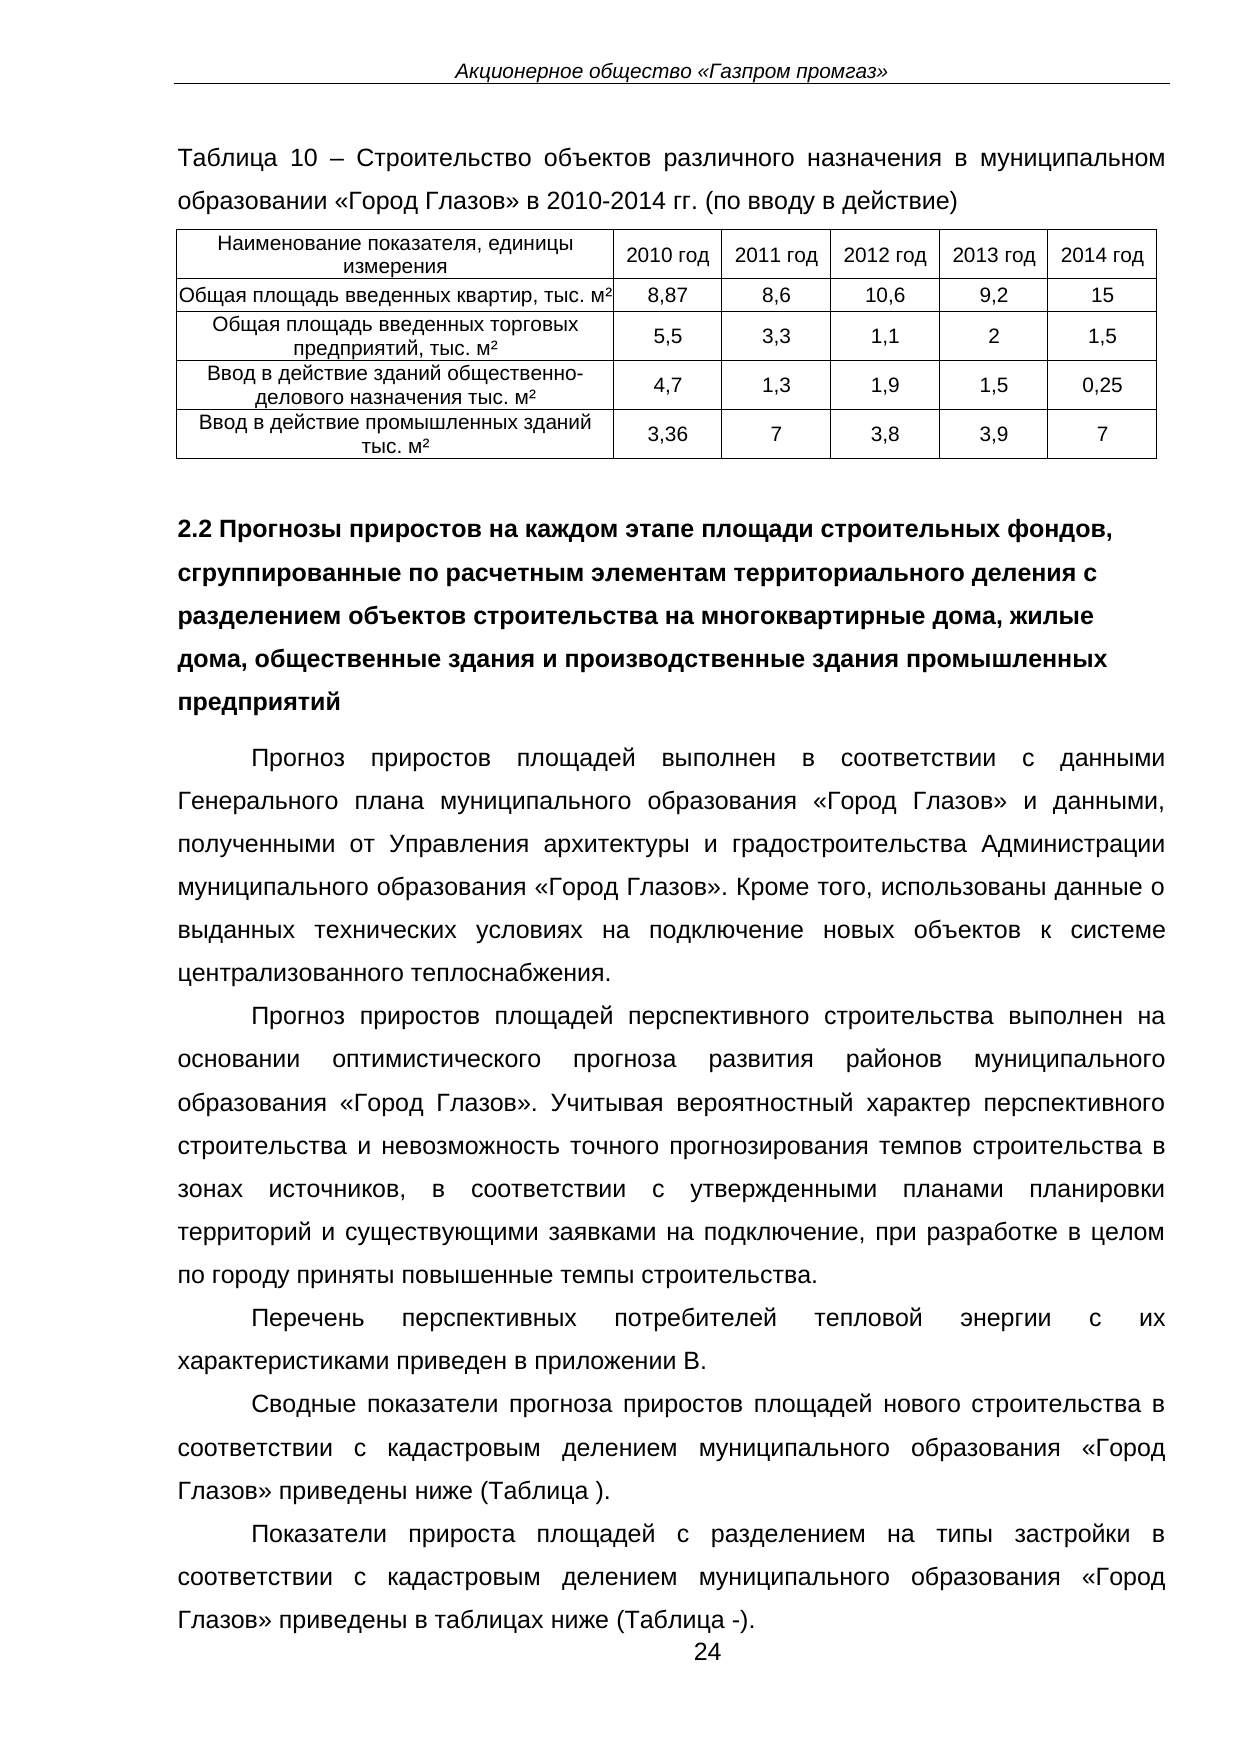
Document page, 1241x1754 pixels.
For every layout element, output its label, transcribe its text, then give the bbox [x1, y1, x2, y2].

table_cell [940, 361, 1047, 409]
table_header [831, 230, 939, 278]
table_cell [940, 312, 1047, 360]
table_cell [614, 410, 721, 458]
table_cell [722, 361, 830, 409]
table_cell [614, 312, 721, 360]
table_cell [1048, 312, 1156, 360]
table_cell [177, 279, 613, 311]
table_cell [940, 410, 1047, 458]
subtitle 2.2 Прогнозы приростов на каждом этапе площади строительных фондов, сгруппированные по расчетным элементам территориального деления с разделением объектов строительства на многоквартирные дома, жилые дома, общественные здания и производственные здания промышленных предприятий [177, 514, 1167, 716]
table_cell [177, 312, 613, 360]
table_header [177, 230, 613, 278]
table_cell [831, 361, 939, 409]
text Сводные показатели прогноза приростов площадей нового строительства в соответствии с кадастровым делением муниципального образования «Город Глазов» приведены ниже (Таблица 11). [177, 1389, 1167, 1504]
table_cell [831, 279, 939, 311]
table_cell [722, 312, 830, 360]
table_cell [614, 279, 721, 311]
text Таблица – Строительство объектов различного назначения в муниципальном образовании «Город Глазов» в 2010-2014 гг. (по вводу в действие) [177, 143, 1167, 215]
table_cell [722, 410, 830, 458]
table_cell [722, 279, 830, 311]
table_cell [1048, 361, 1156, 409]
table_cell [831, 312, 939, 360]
text Прогноз приростов площадей перспективного строительства выполнен на основании оптимистического прогноза развития районов муниципального образования «Город Глазов». Учитывая вероятностный характер перспективного строительства и невозможность точного прогнозирования темпов строительства в зонах источников, в соответствии с утвержденными планами планировки территорий и существующими заявками на подключение, при разработке в целом по городу приняты повышенные темпы строительства. [177, 1001, 1167, 1289]
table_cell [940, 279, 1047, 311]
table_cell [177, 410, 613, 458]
text Перечень перспективных потребителей тепловой энергии с их характеристиками приведен в приложении В. [177, 1303, 1167, 1375]
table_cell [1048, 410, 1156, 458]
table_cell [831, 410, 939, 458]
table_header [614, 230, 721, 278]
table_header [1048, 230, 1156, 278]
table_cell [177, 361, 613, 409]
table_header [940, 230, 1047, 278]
text Прогноз приростов площадей выполнен в соответствии с данными Генерального плана муниципального образования «Город Глазов» и данными, полученными от Управления архитектуры и градостроительства Администрации муниципального образования «Город Глазов». Кроме того, использованы данные о выданных технических условиях на подключение новых объектов к системе централизованного теплоснабжения. [177, 742, 1167, 987]
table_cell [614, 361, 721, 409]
text Показатели прироста площадей с разделением на типы застройки в соответствии с кадастровым делением муниципального образования «Город Глазов» приведены в таблицах ниже (Таблица 12-15). [177, 1519, 1167, 1634]
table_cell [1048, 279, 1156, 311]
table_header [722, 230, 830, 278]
